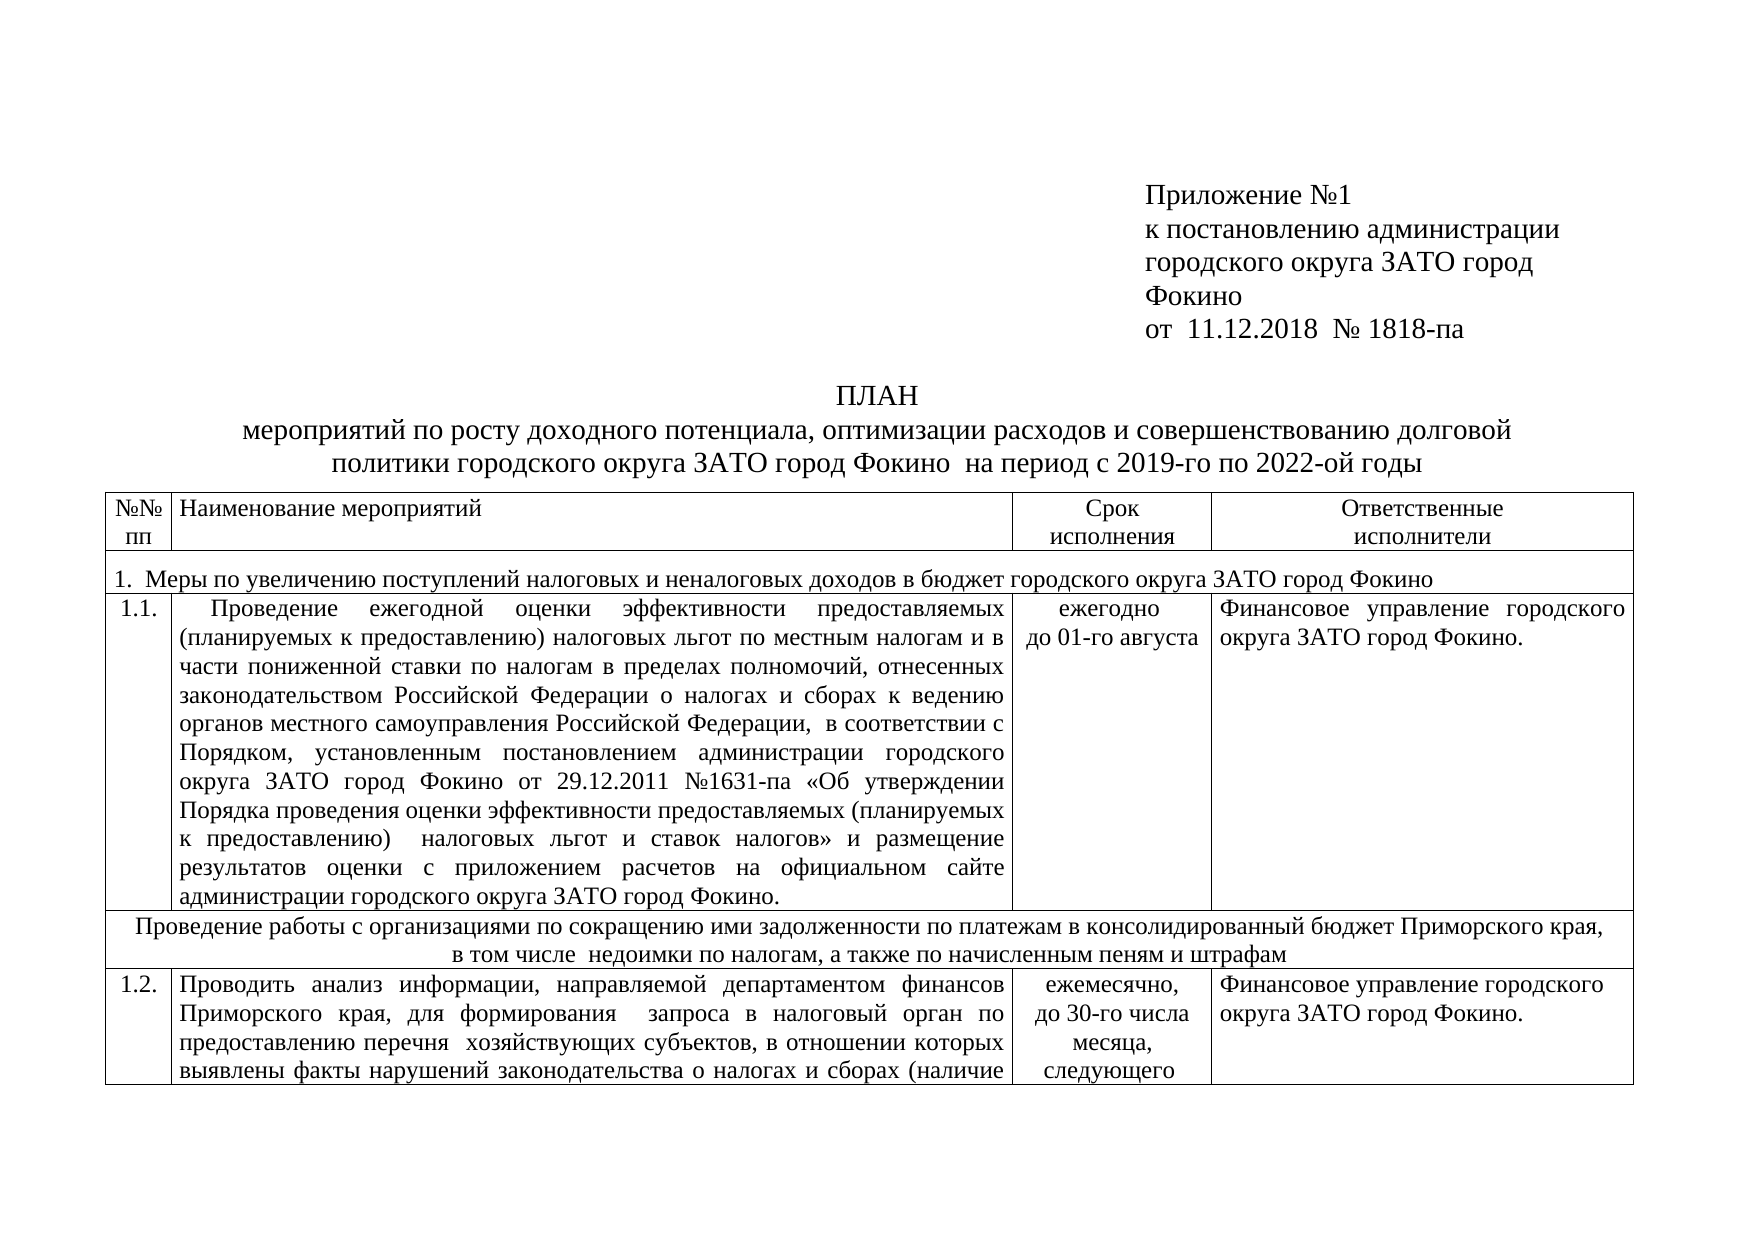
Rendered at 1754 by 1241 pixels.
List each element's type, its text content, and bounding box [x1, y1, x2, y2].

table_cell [1212, 969, 1633, 1084]
text ПЛАН [112, 378, 1642, 412]
table_cell 1.1. [106, 594, 171, 910]
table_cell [172, 969, 1012, 1084]
table_header Срок исполнения [1013, 493, 1211, 550]
table_cell Финансовое управление городского округа ЗАТО город Фокино. [1212, 594, 1633, 910]
table_header №№ пп [106, 493, 171, 550]
table_cell 1.2. [106, 969, 171, 1084]
table_cell Проведение ежегодной оценки эффективности предоставляемых (планируемых к предоставлению) налоговых льгот по местным налогам и в части пониженной ставки по налогам в пределах полномочий, отнесенных законодательством Российской Федерации о налогах и сборах к ведению органов местного самоуправления Российской Федерации, в соответствии с Порядком, установленным постановлением администрации городского округа ЗАТО город Фокино от 29.12.2011 №1631-па «Об утверждении Порядка проведения оценки эффективности предоставляемых (планируемых к предоставлению) налоговых льгот и ставок налогов» и размещение результатов оценки с приложением расчетов на официальном сайте администрации городского округа ЗАТО город Фокино. [172, 594, 1012, 910]
text политики городского округа ЗАТО город Фокино на период с 2019-го по 2022-ой годы [112, 446, 1642, 479]
text городского округа ЗАТО город Фокино [112, 244, 1642, 311]
text мероприятий по росту доходного потенциала, оптимизации расходов и совершенствованию долговой [112, 412, 1642, 446]
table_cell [1013, 969, 1211, 1084]
table_header Ответственные исполнители [1212, 493, 1633, 550]
table_cell Проведение работы с организациями по сокращению ими задолженности по платежам в консолидированный бюджет Приморского края, в том числе недоимки по налогам, а также по начисленным пеням и штрафам [106, 911, 1633, 968]
text Приложение №1 к постановлению администрации [112, 177, 1642, 244]
table_cell 1. Меры по увеличению поступлений налоговых и неналоговых доходов в бюджет городского округа ЗАТО город Фокино [106, 551, 1633, 592]
text от 11.12.2018 № 1818-па [112, 311, 1642, 345]
table_cell ежегодно до 01-го августа [1013, 594, 1211, 910]
table_header Наименование мероприятий [172, 493, 1012, 550]
